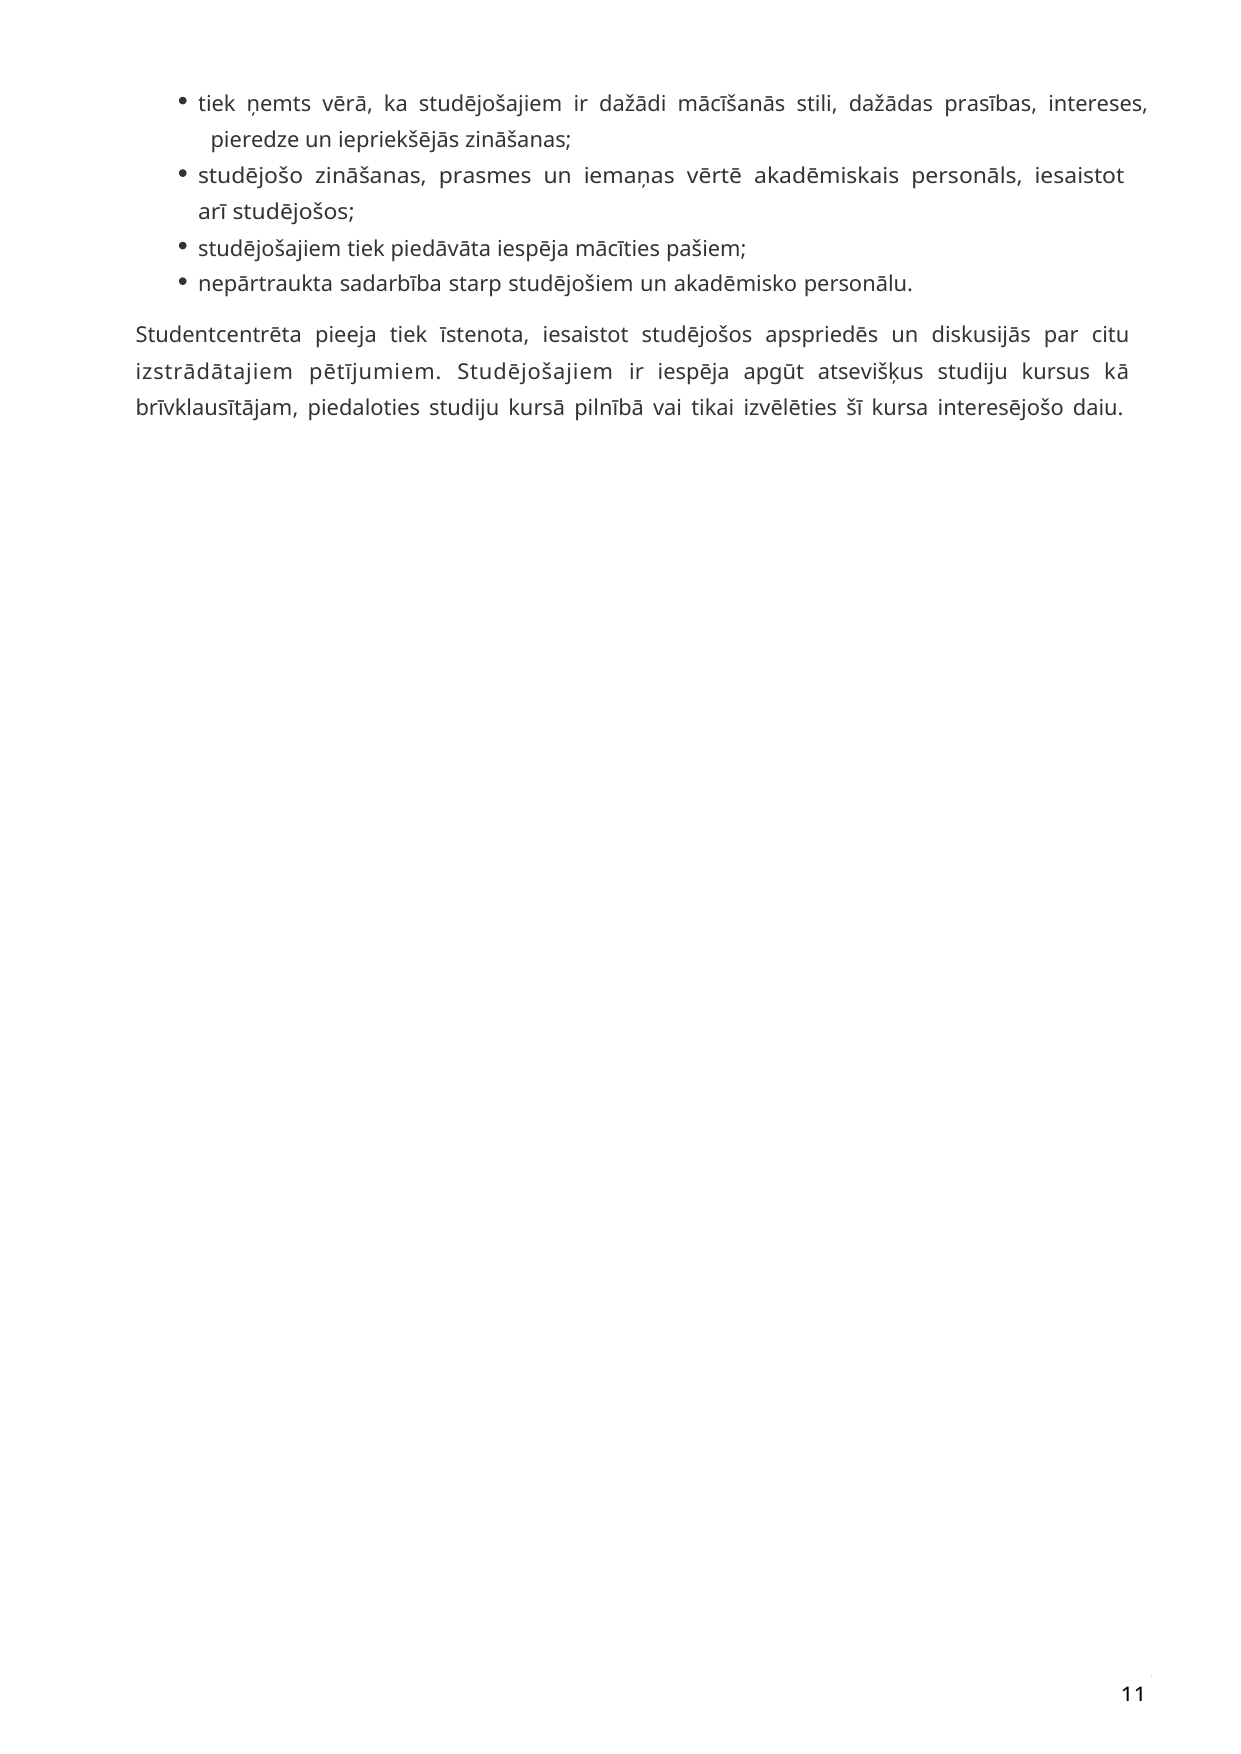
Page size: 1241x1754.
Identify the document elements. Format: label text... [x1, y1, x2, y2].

text nepārtraukta sadarbība starp studējošiem un akadēmisko personālu. [198, 268, 1163, 298]
text studējošajiem tiek piedāvāta iespēja mācīties pašiem; [198, 232, 1163, 262]
text tiek ņemts vērā, ka studējošajiem ir dažādi mācīšanās stili, dažādas prasības, intereses, pieredze un iepriekšējās zināšanas; [198, 87, 1163, 153]
text studējošo zināšanas, prasmes un iemaņas vērtē akadēmiskais personāls, iesaistot arī studējošos; [198, 160, 1163, 226]
text Studentcentrēta pieeja tiek īstenota, iesaistot studējošos apspriedēs un diskusijās par citu izstrādātajiem pētījumiem. Studējošajiem ir iespēja apgūt atsevišķus studiju kursus kā brīvklausītājam, piedaloties studiju kursā pilnībā vai tikai izvēlēties šī kursa interesējošo daiu. [135, 319, 1129, 422]
